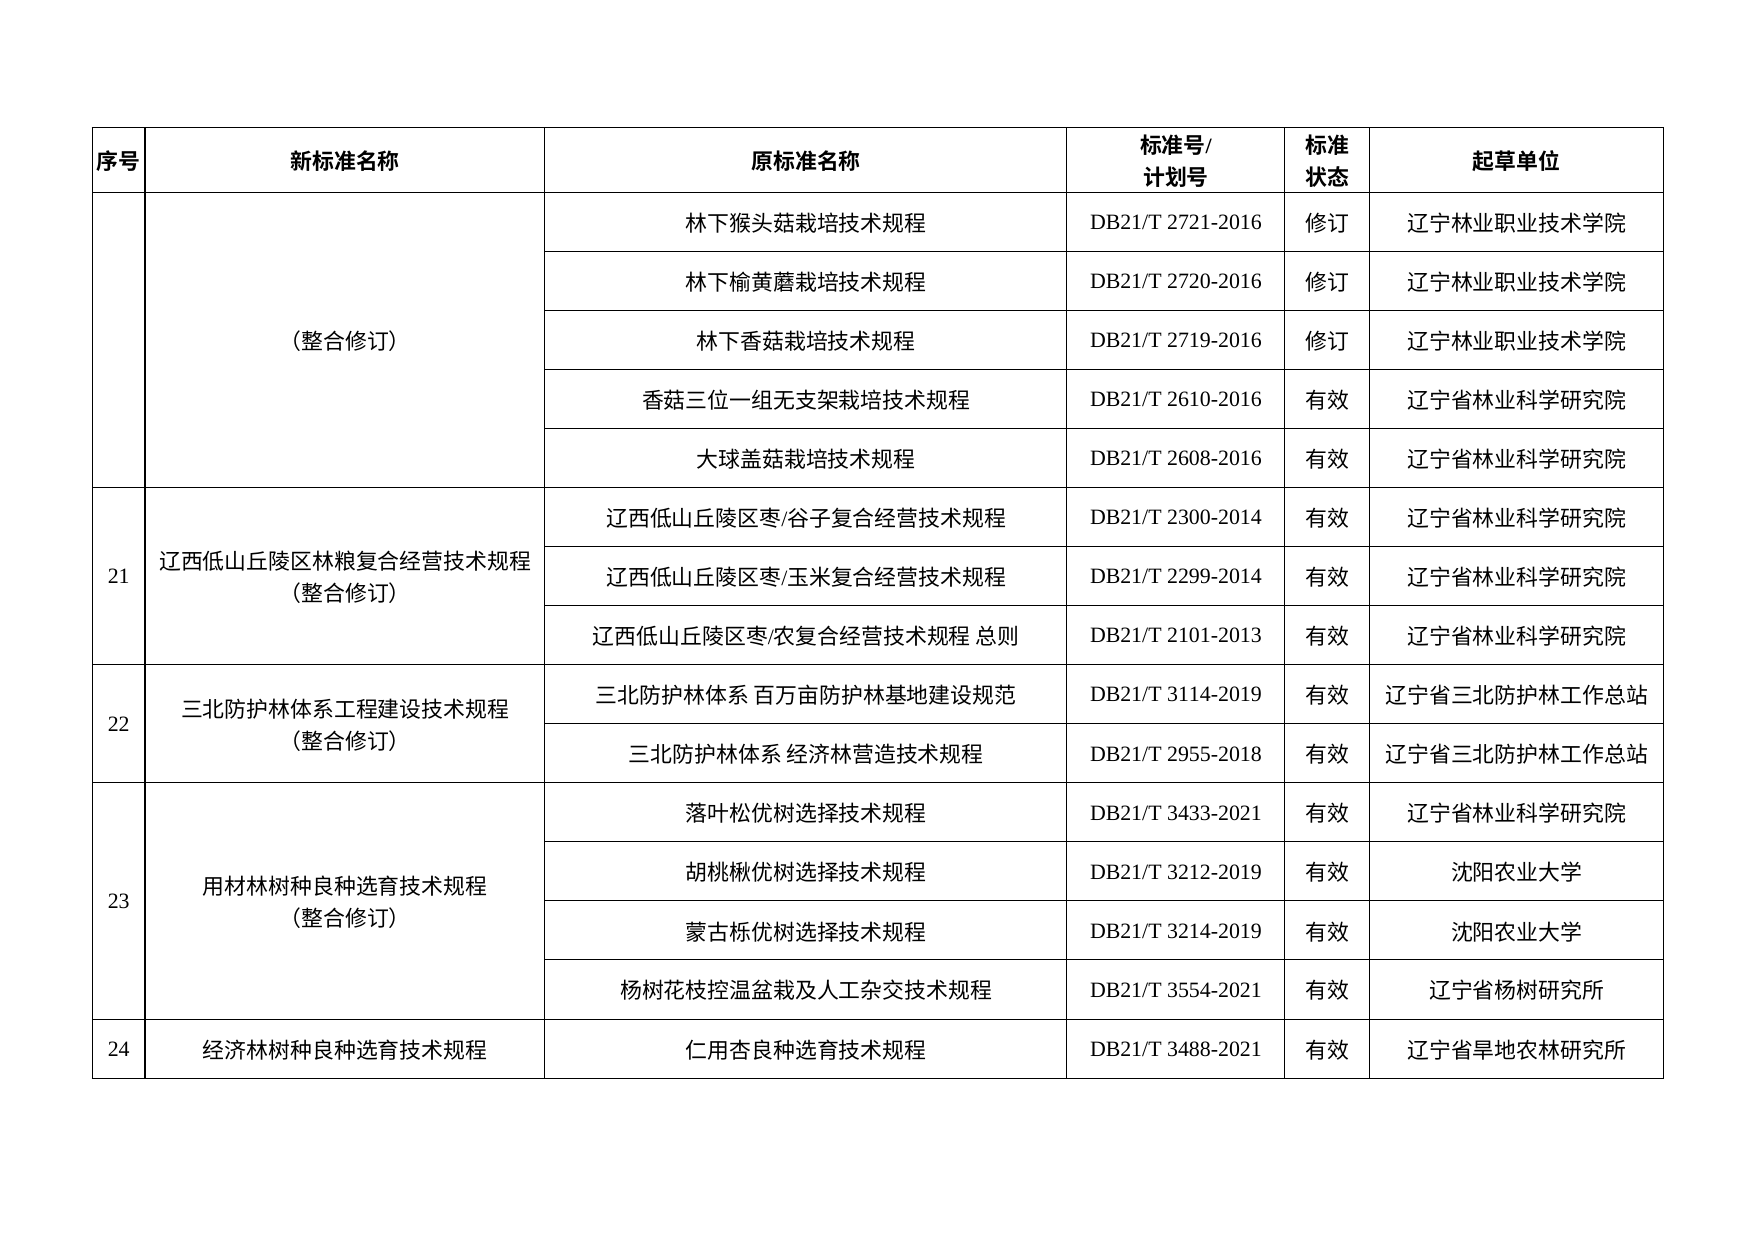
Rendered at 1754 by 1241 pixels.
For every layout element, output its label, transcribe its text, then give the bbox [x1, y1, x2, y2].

table_header 新标准名称 [146, 128, 544, 192]
table_cell 三北防护林体系工程建设技术规程 （整合修订） [146, 665, 544, 782]
table_cell 沈阳农业大学 [1370, 842, 1663, 900]
table_cell DB21/T 3488-2021 [1067, 1020, 1284, 1077]
table_cell 修订 [1285, 252, 1369, 310]
table_header 标准号/ 计划号 [1067, 128, 1284, 192]
table_cell 辽宁省林业科学研究院 [1370, 429, 1663, 487]
table_cell 有效 [1285, 842, 1369, 900]
table_cell DB21/T 3433-2021 [1067, 783, 1284, 841]
table_cell 用材林树种良种选育技术规程 （整合修订） [146, 783, 544, 1018]
table_header 序号 [93, 128, 144, 192]
table_cell 辽西低山丘陵区枣/谷子复合经营技术规程 [545, 488, 1066, 546]
table_cell 修订 [1285, 193, 1369, 251]
table_cell 有效 [1285, 429, 1369, 487]
table_cell DB21/T 2608-2016 [1067, 429, 1284, 487]
table_cell DB21/T 3214-2019 [1067, 901, 1284, 959]
table_cell DB21/T 2299-2014 [1067, 547, 1284, 605]
table_cell DB21/T 2720-2016 [1067, 252, 1284, 310]
table_header 原标准名称 [545, 128, 1066, 192]
table_cell DB21/T 2719-2016 [1067, 311, 1284, 369]
table_cell 有效 [1285, 901, 1369, 959]
table_cell 有效 [1285, 1020, 1369, 1077]
table_cell 有效 [1285, 724, 1369, 782]
table_cell 胡桃楸优树选择技术规程 [545, 842, 1066, 900]
table_cell 大球盖菇栽培技术规程 [545, 429, 1066, 487]
table_cell 有效 [1285, 370, 1369, 428]
table_cell DB21/T 3212-2019 [1067, 842, 1284, 900]
table_cell 21 [93, 488, 144, 664]
table_cell DB21/T 2721-2016 [1067, 193, 1284, 251]
table_cell 辽宁省林业科学研究院 [1370, 370, 1663, 428]
table_cell 杨树花枝控温盆栽及人工杂交技术规程 [545, 960, 1066, 1018]
table_cell 辽西低山丘陵区林粮复合经营技术规程 （整合修订） [146, 488, 544, 664]
table_cell 经济林树种良种选育技术规程 （整合修订） [146, 1020, 544, 1077]
table_cell 辽宁林业职业技术学院 [1370, 193, 1663, 251]
table_cell 辽宁林业职业技术学院 [1370, 252, 1663, 310]
table_cell 辽宁省三北防护林工作总站 [1370, 665, 1663, 723]
table_cell 林下榆黄蘑栽培技术规程 [545, 252, 1066, 310]
table_cell DB21/T 2300-2014 [1067, 488, 1284, 546]
table_cell 20 [93, 193, 144, 487]
table_cell 23 [93, 783, 144, 1018]
table_cell 修订 [1285, 311, 1369, 369]
table_header 起草单位 [1370, 128, 1663, 192]
table_cell 有效 [1285, 960, 1369, 1018]
table_cell 24 [93, 1020, 144, 1077]
table_cell 辽西低山丘陵区枣/玉米复合经营技术规程 [545, 547, 1066, 605]
table_cell 辽宁林业职业技术学院 [1370, 311, 1663, 369]
table_cell 辽宁省林业科学研究院 [1370, 547, 1663, 605]
table_cell 三北防护林体系 百万亩防护林基地建设规范 [545, 665, 1066, 723]
table_cell 辽宁省三北防护林工作总站 [1370, 724, 1663, 782]
table_cell DB21/T 2955-2018 [1067, 724, 1284, 782]
table_cell 仁用杏良种选育技术规程 [545, 1020, 1066, 1077]
table_cell 有效 [1285, 665, 1369, 723]
table_cell 有效 [1285, 606, 1369, 664]
table_cell DB21/T 2101-2013 [1067, 606, 1284, 664]
table_cell DB21/T 3554-2021 [1067, 960, 1284, 1018]
table_cell 香菇三位一组无支架栽培技术规程 [545, 370, 1066, 428]
table_cell 辽宁省林业科学研究院 [1370, 606, 1663, 664]
table_cell 22 [93, 665, 144, 782]
table_cell 林下食用菌栽培技术规程 （整合修订） [146, 193, 544, 487]
table_cell 蒙古栎优树选择技术规程 [545, 901, 1066, 959]
table_cell 辽宁省林业科学研究院 [1370, 783, 1663, 841]
table_cell 辽宁省杨树研究所 [1370, 960, 1663, 1018]
table_cell DB21/T 3114-2019 [1067, 665, 1284, 723]
table_cell 林下香菇栽培技术规程 [545, 311, 1066, 369]
table_cell DB21/T 2610-2016 [1067, 370, 1284, 428]
table_cell 辽宁省林业科学研究院 [1370, 488, 1663, 546]
table_cell 辽宁省旱地农林研究所 [1370, 1020, 1663, 1077]
table_cell 林下猴头菇栽培技术规程 [545, 193, 1066, 251]
table_cell 有效 [1285, 547, 1369, 605]
table_cell 有效 [1285, 488, 1369, 546]
table_cell 有效 [1285, 783, 1369, 841]
table_header 标准 状态 [1285, 128, 1369, 192]
table_cell 三北防护林体系 经济林营造技术规程 [545, 724, 1066, 782]
table_cell 落叶松优树选择技术规程 [545, 783, 1066, 841]
table_cell 辽西低山丘陵区枣/农复合经营技术规程 总则 [545, 606, 1066, 664]
table_cell 沈阳农业大学 [1370, 901, 1663, 959]
